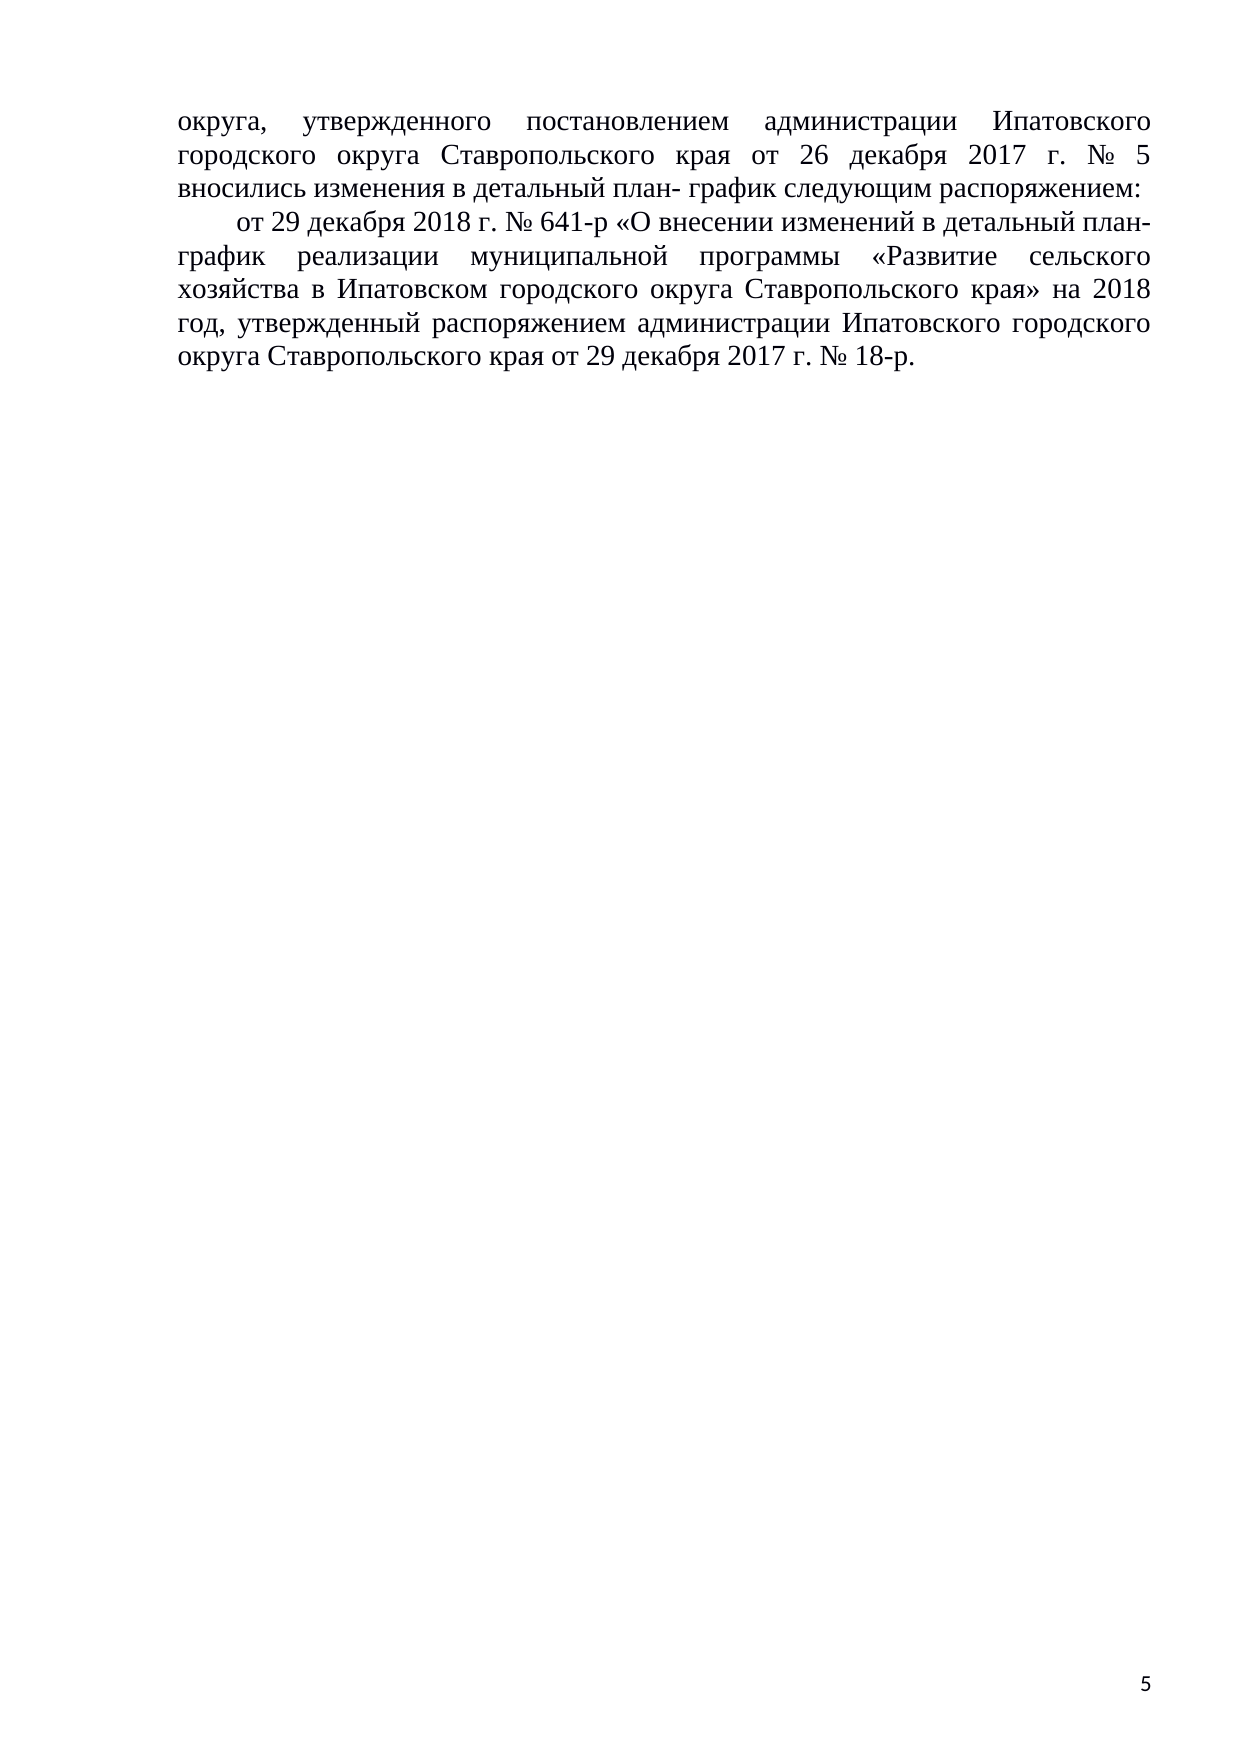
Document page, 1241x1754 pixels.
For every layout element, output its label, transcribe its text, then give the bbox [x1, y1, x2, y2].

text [177, 103, 1152, 204]
text от 29 декабря 2018 г. № 641-р «О внесении изменений в детальный план- график реализации муниципальной программы «Развитие сельского хозяйства в Ипатовском городского округа Ставропольского края» на 2018 год, утвержденный распоряжением администрации Ипатовского городского округа Ставропольского края от 29 декабря 2017 г. № 18-р. [177, 204, 1152, 372]
